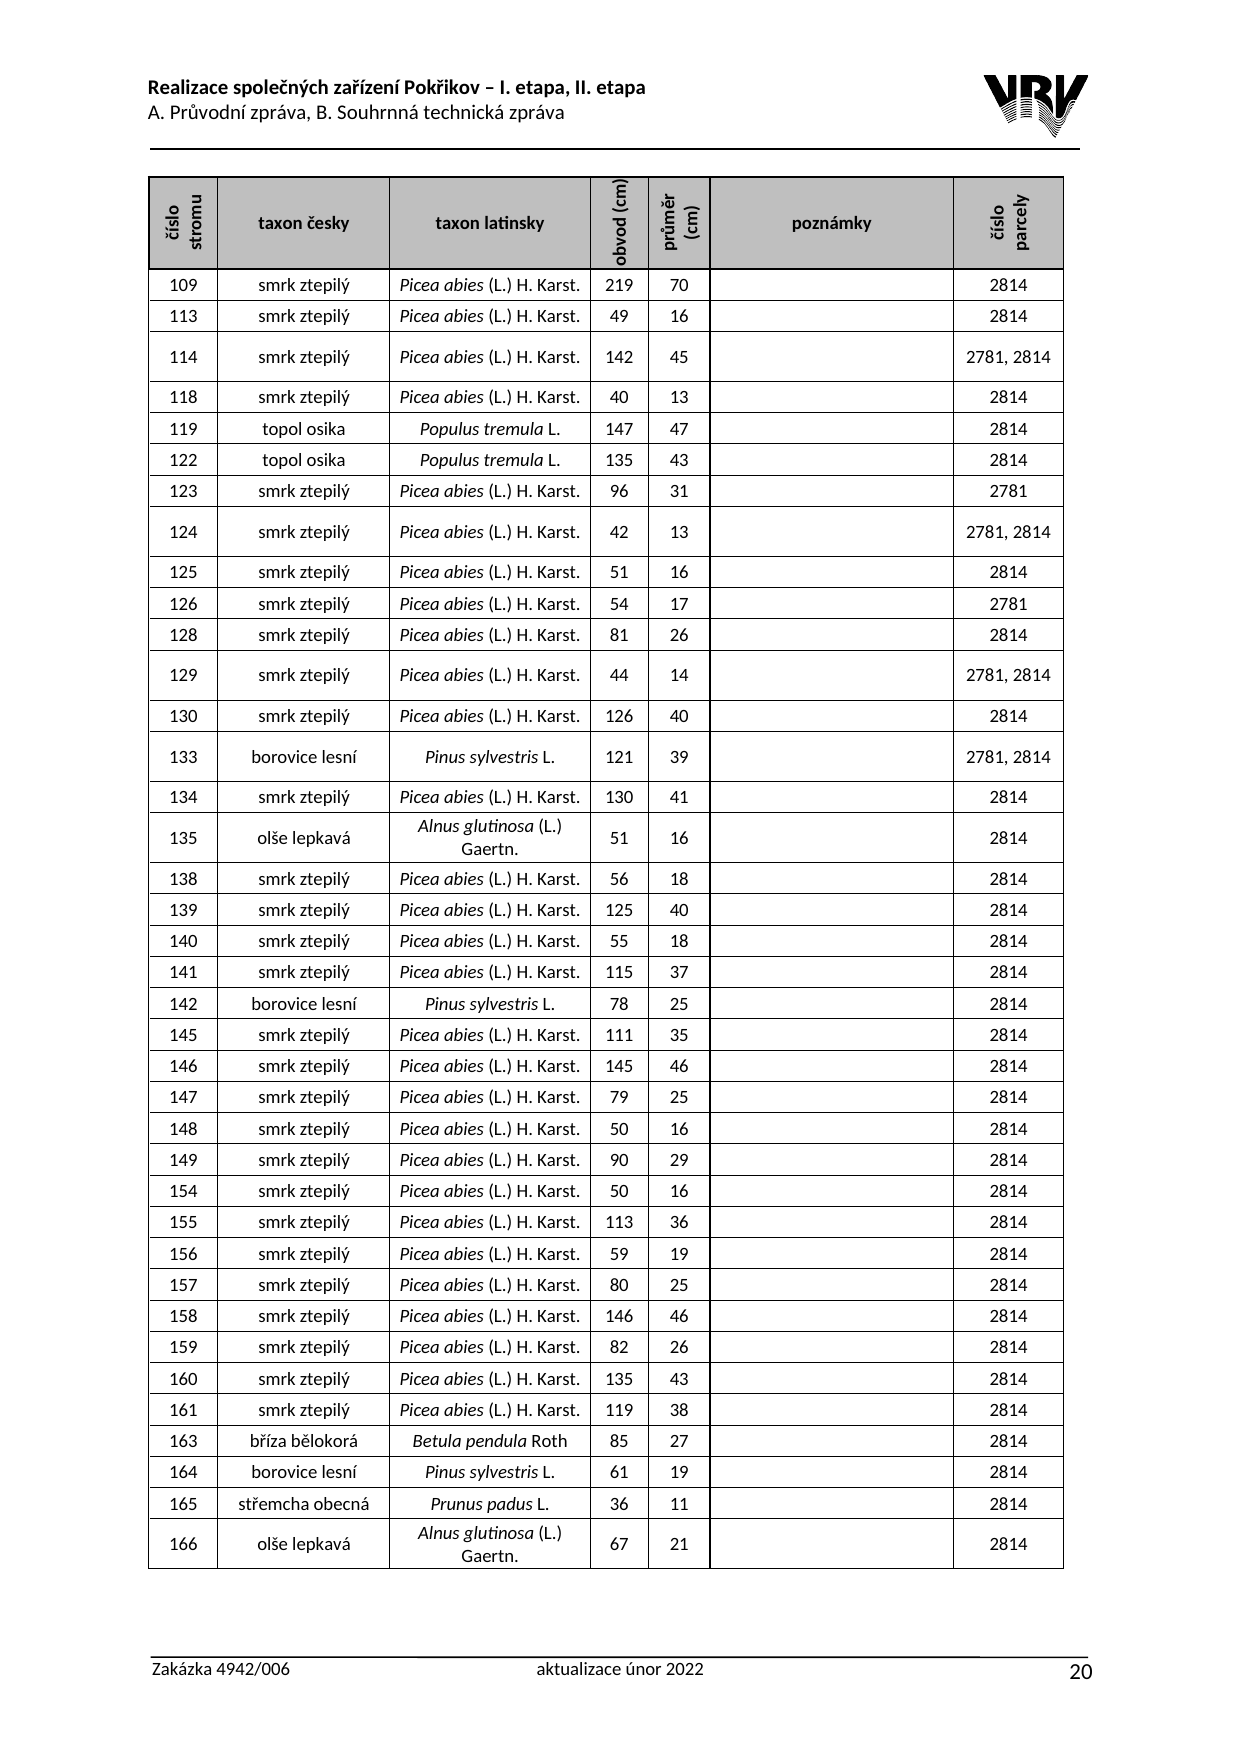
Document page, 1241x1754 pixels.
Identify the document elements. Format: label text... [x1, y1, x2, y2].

table_cell 147 [591, 413, 648, 443]
table_cell [711, 301, 953, 331]
table_cell smrk ztepilý [218, 1082, 389, 1112]
table_cell 36 [591, 1488, 648, 1518]
table_cell smrk ztepilý [218, 1019, 389, 1049]
table_cell 90 [591, 1144, 648, 1174]
table_cell 80 [591, 1269, 648, 1299]
table_cell [711, 476, 953, 506]
table_cell 55 [591, 926, 648, 956]
table_cell Picea abies (L.) H. Karst. [390, 557, 590, 587]
table_cell Picea abies (L.) H. Karst. [390, 1238, 590, 1268]
table_cell [711, 588, 953, 618]
table_cell 49 [591, 301, 648, 331]
table_cell 142 [591, 332, 648, 381]
table_cell 139 [149, 893, 217, 924]
table_cell 114 [149, 331, 217, 381]
table_cell 25 [649, 1082, 709, 1112]
table_cell [711, 813, 953, 862]
table_cell 2781, 2814 [954, 332, 1063, 381]
table_cell 122 [149, 443, 217, 474]
table_cell [711, 894, 953, 924]
table_cell 2814 [954, 301, 1063, 331]
table_cell 2814 [954, 1457, 1063, 1487]
table_cell bříza bělokorá [218, 1426, 389, 1456]
table_cell 2814 [954, 813, 1063, 862]
table_cell 149 [149, 1143, 217, 1174]
table_cell 156 [149, 1237, 217, 1268]
table_cell 27 [649, 1426, 709, 1456]
table_cell [711, 1426, 953, 1456]
table_cell [711, 782, 953, 812]
table_cell smrk ztepilý [218, 957, 389, 987]
table_cell 43 [649, 1363, 709, 1393]
table_cell 2814 [954, 1019, 1063, 1049]
table_cell Pinus sylvestris L. [390, 988, 590, 1018]
table_cell smrk ztepilý [218, 651, 389, 699]
table_cell 37 [649, 957, 709, 987]
table_cell smrk ztepilý [218, 1394, 389, 1424]
table_cell 135 [149, 812, 217, 862]
table_cell smrk ztepilý [218, 619, 389, 649]
table_cell smrk ztepilý [218, 557, 389, 587]
table_cell 113 [591, 1207, 648, 1237]
table_header obvod (cm) [591, 178, 648, 268]
table_cell [711, 332, 953, 381]
table_cell 119 [149, 412, 217, 443]
table_cell 21 [649, 1519, 709, 1568]
table_cell 59 [591, 1238, 648, 1268]
table_cell 146 [591, 1301, 648, 1331]
table_cell Pinus sylvestris L. [390, 1457, 590, 1487]
table_cell 50 [591, 1113, 648, 1143]
table_cell 140 [149, 925, 217, 956]
table_header poznámky [711, 178, 953, 268]
table_cell 31 [649, 476, 709, 506]
table_cell smrk ztepilý [218, 476, 389, 506]
table_cell 2814 [954, 382, 1063, 412]
table_cell 135 [591, 444, 648, 474]
table_cell 56 [591, 863, 648, 893]
table_cell Picea abies (L.) H. Karst. [390, 894, 590, 924]
table_cell smrk ztepilý [218, 1332, 389, 1362]
table_cell [711, 1488, 953, 1518]
table_cell 2814 [954, 1176, 1063, 1206]
table_cell 135 [591, 1363, 648, 1393]
table_cell 155 [149, 1206, 217, 1237]
table_cell Picea abies (L.) H. Karst. [390, 1051, 590, 1081]
table_cell [711, 1051, 953, 1081]
table_cell smrk ztepilý [218, 507, 389, 556]
table_cell Picea abies (L.) H. Karst. [390, 507, 590, 556]
table_cell 2814 [954, 1207, 1063, 1237]
table_header číslo parcely [954, 178, 1063, 268]
table_cell smrk ztepilý [218, 301, 389, 331]
table_cell 141 [149, 956, 217, 987]
table_cell topol osika [218, 444, 389, 474]
table_cell 2814 [954, 413, 1063, 443]
table_cell 13 [649, 507, 709, 556]
table_cell 43 [649, 444, 709, 474]
table_cell 2814 [954, 957, 1063, 987]
table_cell Picea abies (L.) H. Karst. [390, 863, 590, 893]
table_cell 130 [149, 700, 217, 731]
table_cell Prunus padus L. [390, 1488, 590, 1518]
table_cell smrk ztepilý [218, 1269, 389, 1299]
table_cell 2814 [954, 1113, 1063, 1143]
table_cell smrk ztepilý [218, 332, 389, 381]
table_cell [711, 1519, 953, 1568]
table_cell 154 [149, 1175, 217, 1206]
table_cell 2781 [954, 588, 1063, 618]
table_cell 2781 [954, 476, 1063, 506]
table_cell 142 [149, 987, 217, 1018]
table_cell 166 [149, 1518, 217, 1568]
table_cell 40 [649, 701, 709, 731]
table_cell Populus tremula L. [390, 413, 590, 443]
table_cell 138 [149, 862, 217, 893]
table_cell 46 [649, 1051, 709, 1081]
table_cell 17 [649, 588, 709, 618]
table_cell Picea abies (L.) H. Karst. [390, 588, 590, 618]
table_cell [711, 701, 953, 731]
table_cell 147 [149, 1081, 217, 1112]
table_cell 2814 [954, 1269, 1063, 1299]
table_cell Picea abies (L.) H. Karst. [390, 332, 590, 381]
table_cell Picea abies (L.) H. Karst. [390, 701, 590, 731]
table_cell 115 [591, 957, 648, 987]
table_cell 2814 [954, 894, 1063, 924]
table_header taxon česky [218, 178, 389, 268]
table_cell 125 [149, 556, 217, 587]
table_cell 2814 [954, 1488, 1063, 1518]
table_cell smrk ztepilý [218, 1051, 389, 1081]
table_cell 2814 [954, 926, 1063, 956]
table_cell smrk ztepilý [218, 1301, 389, 1331]
table_cell 2814 [954, 782, 1063, 812]
table_cell 148 [149, 1112, 217, 1143]
table_cell 133 [149, 731, 217, 781]
table_cell 158 [149, 1300, 217, 1331]
table_cell Picea abies (L.) H. Karst. [390, 651, 590, 699]
table_cell smrk ztepilý [218, 1113, 389, 1143]
table_cell olše lepkavá [218, 1519, 389, 1568]
table_cell [711, 444, 953, 474]
table_cell Pinus sylvestris L. [390, 732, 590, 781]
table_cell 2814 [954, 1301, 1063, 1331]
table_cell [711, 507, 953, 556]
table_cell 2814 [954, 1332, 1063, 1362]
table_cell [711, 651, 953, 699]
table_cell 123 [149, 475, 217, 506]
table_cell 160 [149, 1362, 217, 1393]
table_cell 130 [591, 782, 648, 812]
table_cell 2814 [954, 1363, 1063, 1393]
table_cell borovice lesní [218, 988, 389, 1018]
table_cell 159 [149, 1331, 217, 1362]
table_cell 26 [649, 619, 709, 649]
table_cell Picea abies (L.) H. Karst. [390, 619, 590, 649]
table_cell Picea abies (L.) H. Karst. [390, 476, 590, 506]
table_cell [711, 413, 953, 443]
table_cell 39 [649, 732, 709, 781]
table_cell 41 [649, 782, 709, 812]
table_cell 13 [649, 382, 709, 412]
table_cell Picea abies (L.) H. Karst. [390, 270, 590, 299]
table_cell [711, 1144, 953, 1174]
table_cell 109 [149, 270, 217, 299]
table_cell smrk ztepilý [218, 270, 389, 299]
table_cell Picea abies (L.) H. Karst. [390, 926, 590, 956]
table_cell 50 [591, 1176, 648, 1206]
table_cell 61 [591, 1457, 648, 1487]
table_cell smrk ztepilý [218, 1207, 389, 1237]
table_cell Picea abies (L.) H. Karst. [390, 301, 590, 331]
table_cell 40 [649, 894, 709, 924]
table_cell 19 [649, 1457, 709, 1487]
table_cell 2814 [954, 557, 1063, 587]
table_cell 16 [649, 813, 709, 862]
table_cell 14 [649, 651, 709, 699]
table_cell 81 [591, 619, 648, 649]
table_cell 157 [149, 1268, 217, 1299]
table_cell 38 [649, 1394, 709, 1424]
table_cell [711, 619, 953, 649]
table_cell [711, 1113, 953, 1143]
table_cell 2814 [954, 1051, 1063, 1081]
table_cell 145 [591, 1051, 648, 1081]
table_cell 16 [649, 1113, 709, 1143]
table_cell 165 [149, 1487, 217, 1518]
table_cell 128 [149, 618, 217, 649]
table_cell Picea abies (L.) H. Karst. [390, 1394, 590, 1424]
table_cell 2781, 2814 [954, 651, 1063, 699]
table_cell borovice lesní [218, 732, 389, 781]
table_cell 2814 [954, 1426, 1063, 1456]
table_cell 2781, 2814 [954, 732, 1063, 781]
table_cell Picea abies (L.) H. Karst. [390, 957, 590, 987]
table_cell 70 [649, 270, 709, 299]
table_cell 44 [591, 651, 648, 699]
table_cell [711, 957, 953, 987]
table_cell [711, 988, 953, 1018]
table_cell [711, 1269, 953, 1299]
table_cell 16 [649, 301, 709, 331]
table_cell 96 [591, 476, 648, 506]
table_cell 111 [591, 1019, 648, 1049]
table_cell [711, 1301, 953, 1331]
table_cell [711, 1082, 953, 1112]
table_cell 113 [149, 300, 217, 331]
table_cell 40 [591, 382, 648, 412]
table_cell 82 [591, 1332, 648, 1362]
table_cell 78 [591, 988, 648, 1018]
table_cell Picea abies (L.) H. Karst. [390, 1019, 590, 1049]
table_cell 2814 [954, 863, 1063, 893]
table_cell 119 [591, 1394, 648, 1424]
table_cell [711, 1238, 953, 1268]
table_cell 16 [649, 557, 709, 587]
table_cell smrk ztepilý [218, 1363, 389, 1393]
table_cell Picea abies (L.) H. Karst. [390, 782, 590, 812]
table_header číslo stromu [150, 178, 217, 268]
table_cell 134 [149, 781, 217, 812]
table_cell olše lepkavá [218, 813, 389, 862]
table_cell topol osika [218, 413, 389, 443]
table_cell Picea abies (L.) H. Karst. [390, 1332, 590, 1362]
table_cell 2814 [954, 1144, 1063, 1174]
table_cell Picea abies (L.) H. Karst. [390, 382, 590, 412]
table_cell 18 [649, 926, 709, 956]
table_cell 2814 [954, 619, 1063, 649]
table_cell smrk ztepilý [218, 588, 389, 618]
table_cell 19 [649, 1238, 709, 1268]
table_cell Picea abies (L.) H. Karst. [390, 1363, 590, 1393]
table_cell 145 [149, 1018, 217, 1049]
table_cell 2814 [954, 1519, 1063, 1568]
table_cell smrk ztepilý [218, 1238, 389, 1268]
table_cell 85 [591, 1426, 648, 1456]
table_cell [711, 382, 953, 412]
table_cell 2814 [954, 701, 1063, 731]
table_cell 163 [149, 1425, 217, 1456]
table_cell 11 [649, 1488, 709, 1518]
table_cell smrk ztepilý [218, 894, 389, 924]
table_cell [711, 270, 953, 299]
table_cell Picea abies (L.) H. Karst. [390, 1301, 590, 1331]
table_cell 161 [149, 1393, 217, 1424]
picture [983, 75, 1089, 138]
table_cell 46 [649, 1301, 709, 1331]
table_cell 25 [649, 988, 709, 1018]
table_cell smrk ztepilý [218, 1144, 389, 1174]
table_cell 118 [149, 381, 217, 412]
table_cell [711, 732, 953, 781]
table_cell 121 [591, 732, 648, 781]
table_cell [711, 926, 953, 956]
table_header taxon latinsky [390, 178, 590, 268]
table_cell 54 [591, 588, 648, 618]
table_cell 51 [591, 557, 648, 587]
table_cell Picea abies (L.) H. Karst. [390, 1144, 590, 1174]
table_cell 2814 [954, 1082, 1063, 1112]
table_cell Populus tremula L. [390, 444, 590, 474]
table_cell Picea abies (L.) H. Karst. [390, 1269, 590, 1299]
table_cell 125 [591, 894, 648, 924]
table_cell Picea abies (L.) H. Karst. [390, 1176, 590, 1206]
table_cell 219 [591, 270, 648, 299]
table_cell 16 [649, 1176, 709, 1206]
table_cell 35 [649, 1019, 709, 1049]
table_cell [711, 1176, 953, 1206]
table_cell 2781, 2814 [954, 507, 1063, 556]
table_cell [711, 1019, 953, 1049]
table_cell [711, 1207, 953, 1237]
table_cell borovice lesní [218, 1457, 389, 1487]
table_cell 26 [649, 1332, 709, 1362]
table_cell 2814 [954, 444, 1063, 474]
table_cell smrk ztepilý [218, 863, 389, 893]
table_cell 45 [649, 332, 709, 381]
table_cell 2814 [954, 270, 1063, 299]
table_cell [711, 1332, 953, 1362]
table_cell Alnus glutinosa (L.) Gaertn. [390, 813, 590, 862]
table_cell smrk ztepilý [218, 382, 389, 412]
table_cell smrk ztepilý [218, 782, 389, 812]
table_cell smrk ztepilý [218, 926, 389, 956]
table_cell 126 [149, 587, 217, 618]
table_cell střemcha obecná [218, 1488, 389, 1518]
table_cell [711, 1457, 953, 1487]
table_cell [711, 1363, 953, 1393]
table_cell 2814 [954, 1238, 1063, 1268]
table_cell Picea abies (L.) H. Karst. [390, 1082, 590, 1112]
table_cell 2814 [954, 1394, 1063, 1424]
table_cell smrk ztepilý [218, 1176, 389, 1206]
table_cell 146 [149, 1050, 217, 1081]
table_cell Betula pendula Roth [390, 1426, 590, 1456]
table_cell [711, 1394, 953, 1424]
table_header průměr (cm) [649, 178, 709, 268]
table_cell 18 [649, 863, 709, 893]
table_cell 2814 [954, 988, 1063, 1018]
table_cell 42 [591, 507, 648, 556]
table_cell [711, 863, 953, 893]
table_cell smrk ztepilý [218, 701, 389, 731]
table_cell 79 [591, 1082, 648, 1112]
table_cell 126 [591, 701, 648, 731]
table_cell 47 [649, 413, 709, 443]
table_cell Picea abies (L.) H. Karst. [390, 1207, 590, 1237]
table_cell Alnus glutinosa (L.) Gaertn. [390, 1519, 590, 1568]
table_cell 29 [649, 1144, 709, 1174]
table_cell 36 [649, 1207, 709, 1237]
table_cell 67 [591, 1519, 648, 1568]
table_cell 25 [649, 1269, 709, 1299]
table_cell [711, 557, 953, 587]
table_cell Picea abies (L.) H. Karst. [390, 1113, 590, 1143]
table_cell 164 [149, 1456, 217, 1487]
table_cell 124 [149, 506, 217, 556]
table_cell 51 [591, 813, 648, 862]
table_cell 129 [149, 650, 217, 699]
